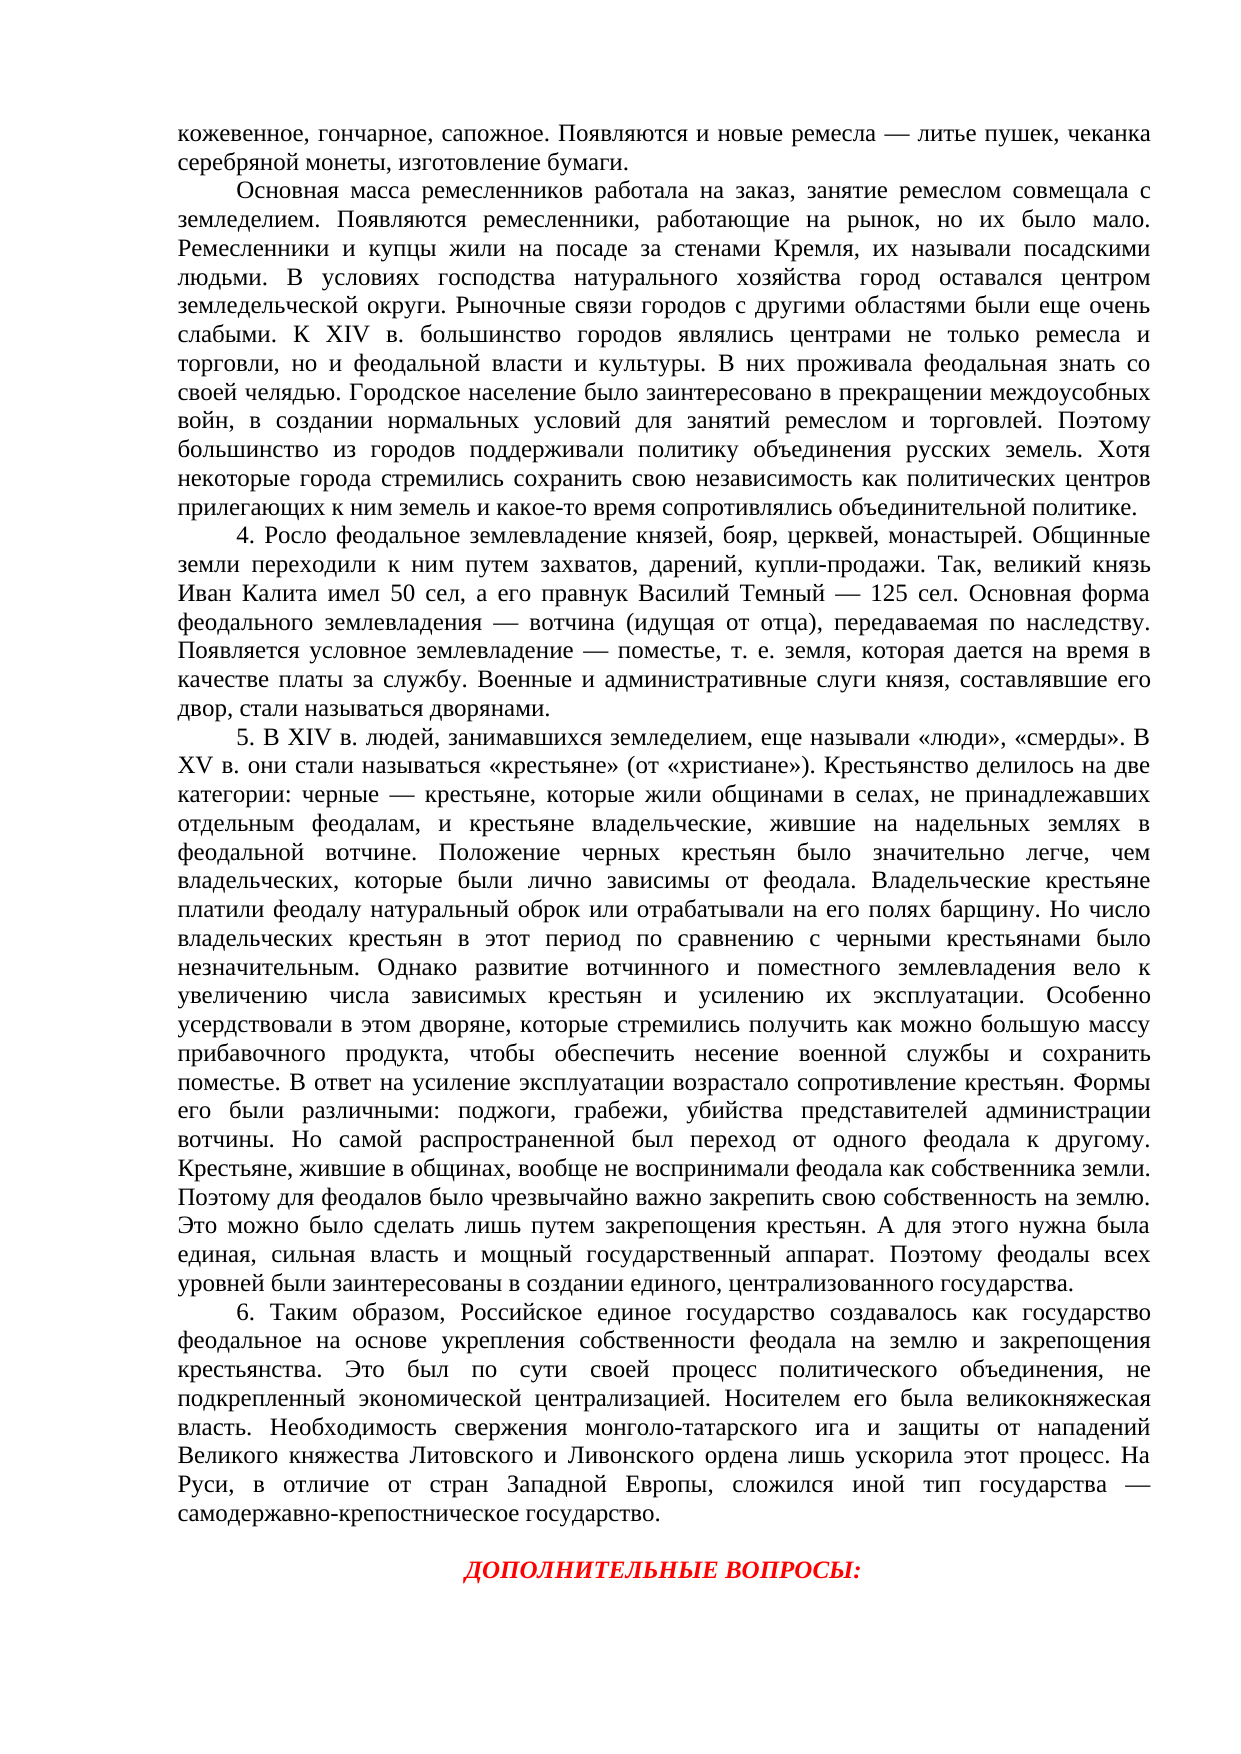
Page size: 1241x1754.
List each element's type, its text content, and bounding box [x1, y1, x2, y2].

text 6. Таким образом, Российское единое государство создавалось как государство феодальное на основе укрепления собственности феодала на землю и закрепощения крестьянства. Это был по сути своей процесс политического объединения, не подкрепленный экономической централизацией. Носителем его была великокняжеская власть. Необходимость свержения монголо-татарского ига и защиты от нападений Великого княжества Литовского и Ливонского ордена лишь ускорила этот процесс. На Руси, в отличие от стран Западной Европы, сложился иной тип государства — самодержавно-крепостническое государство. [177, 1297, 1152, 1527]
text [177, 118, 1152, 176]
text 4. Росло феодальное землевладение князей, бояр, церквей, монастырей. Общинные земли переходили к ним путем захватов, дарений, купли-продажи. Так, великий князь Иван Калита имел 50 сел, а его правнук Василий Темный — 125 сел. Основная форма феодального землевладения — вотчина (идущая от отца), передаваемая по наследству. Появляется условное землевладение — поместье, т. е. земля, которая дается на время в качестве платы за службу. Военные и административные слуги князя, составлявшие его двор, стали называться дворянами. [177, 521, 1152, 722]
text ДОПОЛНИТЕЛЬНЫЕ ВОПРОСЫ: [177, 1556, 1152, 1584]
text Основная масса ремесленников работала на заказ, занятие ремеслом совмещала с земледелием. Появляются ремесленники, работающие на рынок, но их было мало. Ремесленники и купцы жили на посаде за стенами Кремля, их называли посадскими людьми. В условиях господства натурального хозяйства город оставался центром земледельческой округи. Рыночные связи городов с другими областями были еще очень слабыми. К XIV в. большинство городов являлись центрами не только ремесла и торговли, но и феодальной власти и культуры. В них проживала феодальная знать со своей челядью. Городское население было заинтересовано в прекращении междоусобных войн, в создании нормальных условий для занятий ремеслом и торговлей. Поэтому большинство из городов поддерживали политику объединения русских земель. Хотя некоторые города стремились сохранить свою независимость как политических центров прилегающих к ним земель и какое-то время сопротивлялись объединительной политике. [177, 176, 1152, 521]
text 5. В XIV в. людей, занимавшихся земледелием, еще называли «люди», «смерды». В XV в. они стали называться «крестьяне» (от «христиане»). Крестьянство делилось на две категории: черные — крестьяне, которые жили общинами в селах, не принадлежавших отдельным феодалам, и крестьяне владельческие, жившие на надельных землях в феодальной вотчине. Положение черных крестьян было значительно легче, чем владельческих, которые были лично зависимы от феодала. Владельческие крестьяне платили феодалу натуральный оброк или отрабатывали на его полях барщину. Но число владельческих крестьян в этот период по сравнению с черными крестьянами было незначительным. Однако развитие вотчинного и поместного землевладения вело к увеличению числа зависимых крестьян и усилению их эксплуатации. Особенно усердствовали в этом дворяне, которые стремились получить как можно большую массу прибавочного продукта, чтобы обеспечить несение военной службы и сохранить поместье. В ответ на усиление эксплуатации возрастало сопротивление крестьян. Формы его были различными: поджоги, грабежи, убийства представителей администрации вотчины. Но самой распространенной был переход от одного феодала к другому. Крестьяне, жившие в общинах, вообще не воспринимали феодала как собственника земли. Поэтому для феодалов было чрезвычайно важно закрепить свою собственность на землю. Это можно было сделать лишь путем закрепощения крестьян. А для этого нужна была единая, сильная власть и мощный государственный аппарат. Поэтому феодалы всех уровней были заинтересованы в создании единого, централизованного государства. [177, 722, 1152, 1297]
